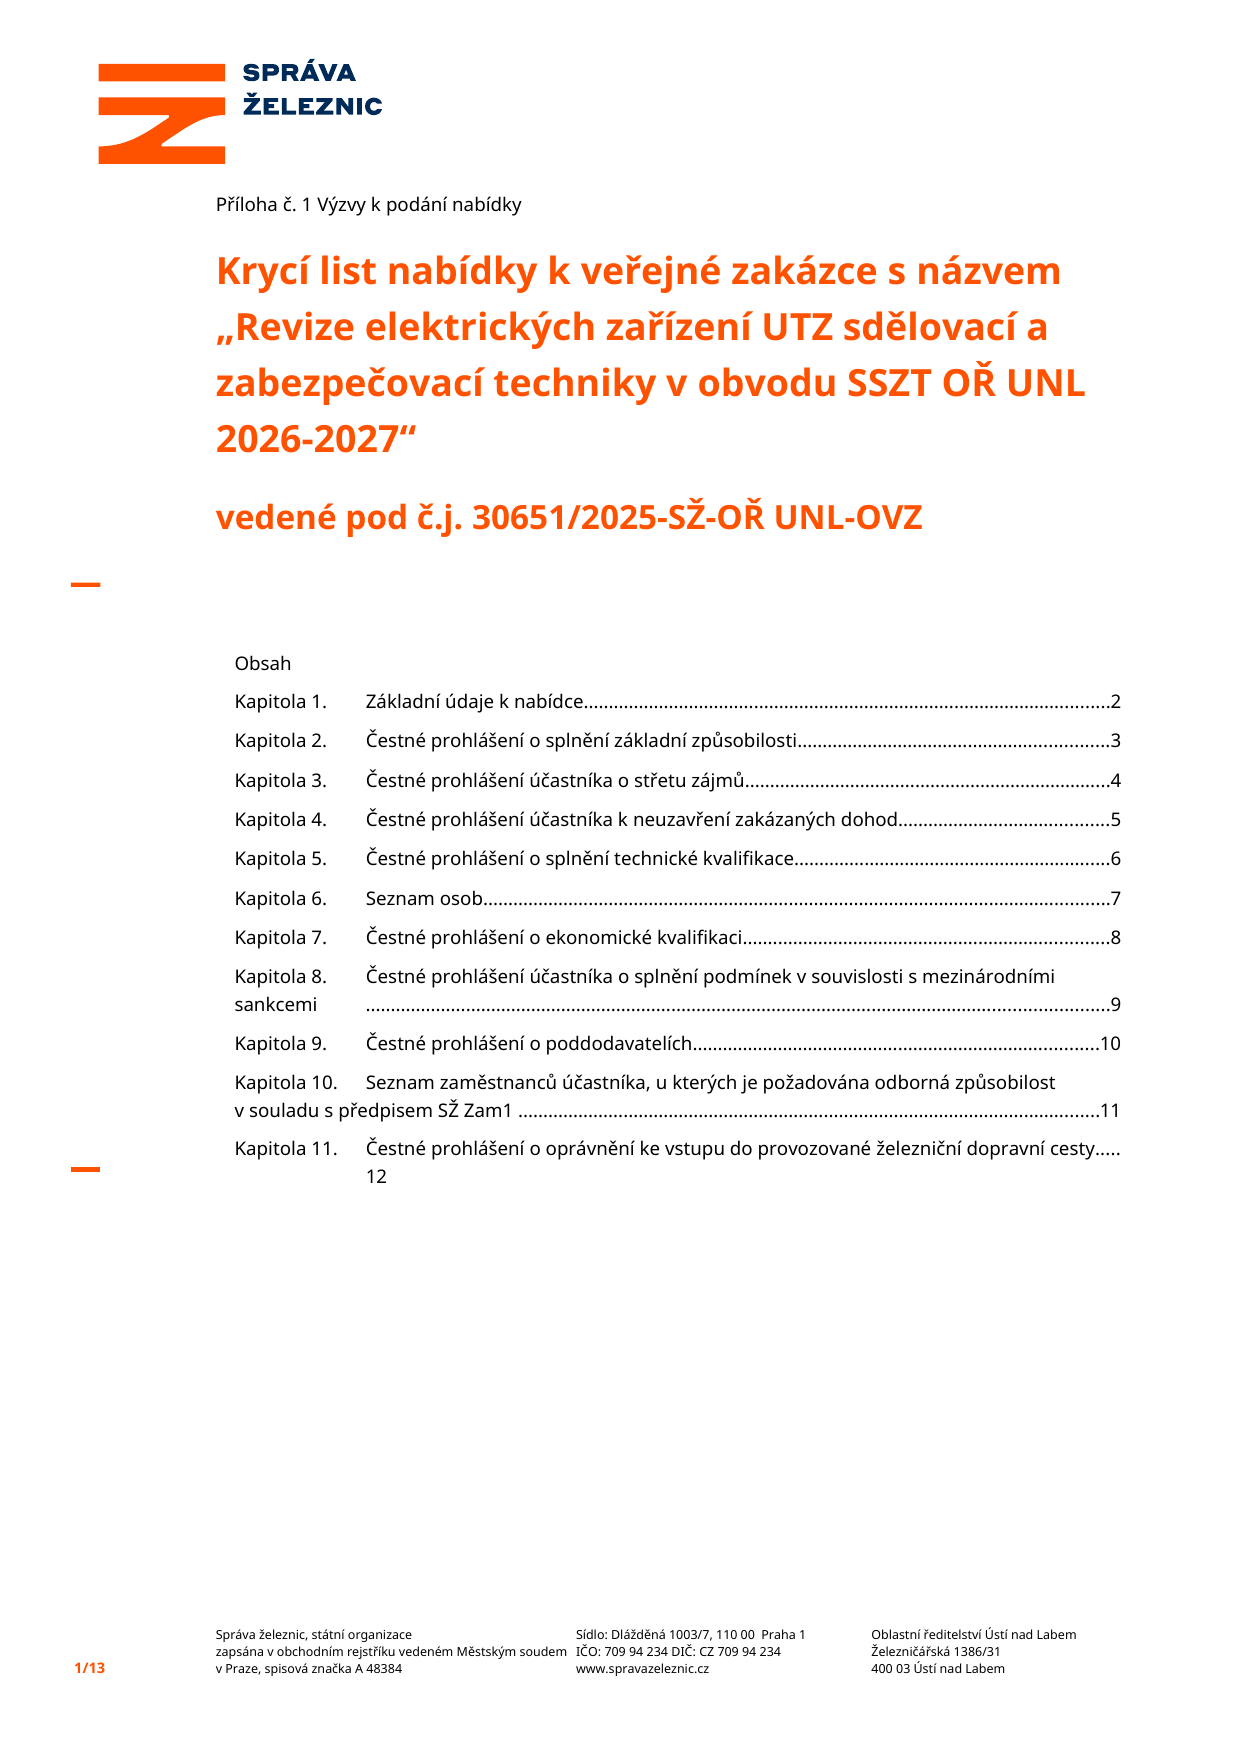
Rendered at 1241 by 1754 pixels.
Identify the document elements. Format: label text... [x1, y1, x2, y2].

text Příloha č. 1 Výzvy k podání nabídky [216, 191, 1122, 217]
text Krycí list nabídky k veřejné zakázce s názvem „Revize elektrických zařízení UTZ sdělovací a zabezpečovací techniky v obvodu SSZT OŘ UNL 2026-2027“ [216, 244, 1122, 464]
text vedené pod č.j. 30651/2025-SŽ-OŘ UNL-OVZ [216, 494, 1122, 539]
